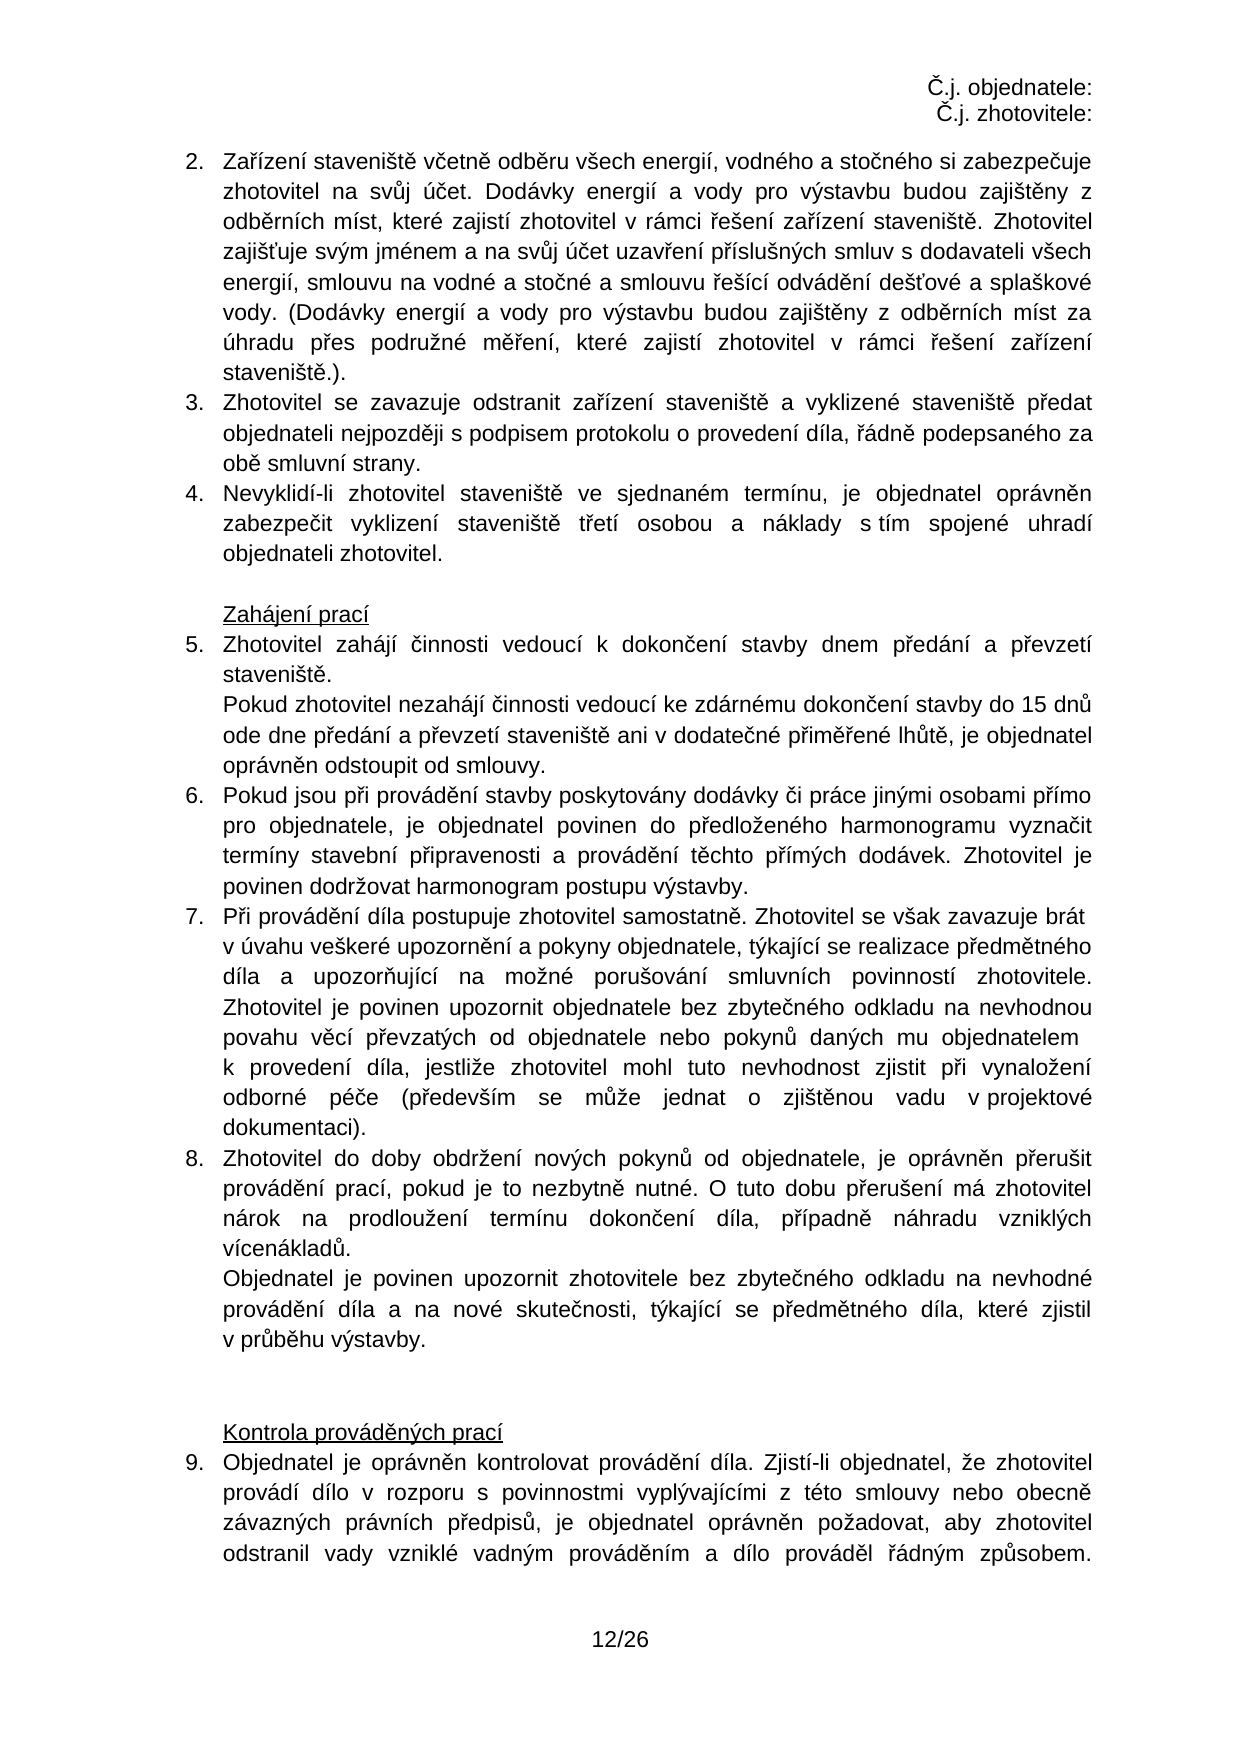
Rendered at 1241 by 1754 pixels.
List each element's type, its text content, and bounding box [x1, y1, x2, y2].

list Pokud jsou při provádění stavby poskytovány dodávky či práce jinými osobami přímo pro objednatele, je objednatel povinen do předloženého harmonogramu vyznačit termíny stavební připravenosti a provádění těchto přímých dodávek. Zhotovitel je povinen dodržovat harmonogram postupu výstavby. [185, 782, 1093, 899]
list Zhotovitel zahájí činnosti vedoucí k dokončení stavby dnem předání a převzetí staveniště. Pokud zhotovitel nezahájí činnosti vedoucí ke zdárnému dokončení stavby do 15 dnů ode dne předání a převzetí staveniště ani v dodatečné přiměřené lhůtě, je objednatel oprávněn odstoupit od smlouvy. [185, 631, 1093, 778]
list Kontrola prováděných prací [223, 1419, 1093, 1445]
list Zhotovitel se zavazuje odstranit zařízení staveniště a vyklizené staveniště předat objednateli nejpozději s podpisem protokolu o provedení díla, řádně podepsaného za obě smluvní strany. [185, 389, 1093, 476]
list Nevyklidí-li zhotovitel staveniště ve sjednaném termínu, je objednatel oprávněn zabezpečit vyklizení staveniště třetí osobou a náklady s tím spojené uhradí objednateli zhotovitel. [185, 480, 1093, 567]
list Zhotovitel do doby obdržení nových pokynů od objednatele, je oprávněn přerušit provádění prací, pokud je to nezbytně nutné. O tuto dobu přerušení má zhotovitel nárok na prodloužení termínu dokončení díla, případně náhradu vzniklých vícenákladů. Objednatel je povinen upozornit zhotovitele bez zbytečného odkladu na nevhodné provádění díla a na nové skutečnosti, týkající se předmětného díla, které zjistil v průběhu výstavby. [185, 1144, 1093, 1352]
list Zařízení staveniště včetně odběru všech energií, vodného a stočného si zabezpečuje zhotovitel na svůj účet. Dodávky energií a vody pro výstavbu budou zajištěny z odběrních míst, které zajistí zhotovitel v rámci řešení zařízení staveniště. Zhotovitel zajišťuje svým jménem a na svůj účet uzavření příslušných smluv s dodavateli všech energií, smlouvu na vodné a stočné a smlouvu řešící odvádění dešťové a splaškové vody. (Dodávky energií a vody pro výstavbu budou zajištěny z odběrních míst za úhradu přes podružné měření, které zajistí zhotovitel v rámci řešení zařízení staveniště.). [185, 148, 1093, 385]
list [185, 1449, 1093, 1566]
list Zahájení prací [223, 601, 1093, 627]
list Při provádění díla postupuje zhotovitel samostatně. Zhotovitel se však zavazuje brát v úvahu veškeré upozornění a pokyny objednatele, týkající se realizace předmětného díla a upozorňující na možné porušování smluvních povinností zhotovitele. Zhotovitel je povinen upozornit objednatele bez zbytečného odkladu na nevhodnou povahu věcí převzatých od objednatele nebo pokynů daných mu objednatelem k provedení díla, jestliže zhotovitel mohl tuto nevhodnost zjistit při vynaložení odborné péče (především se může jednat o zjištěnou vadu v projektové dokumentaci). [185, 903, 1093, 1141]
